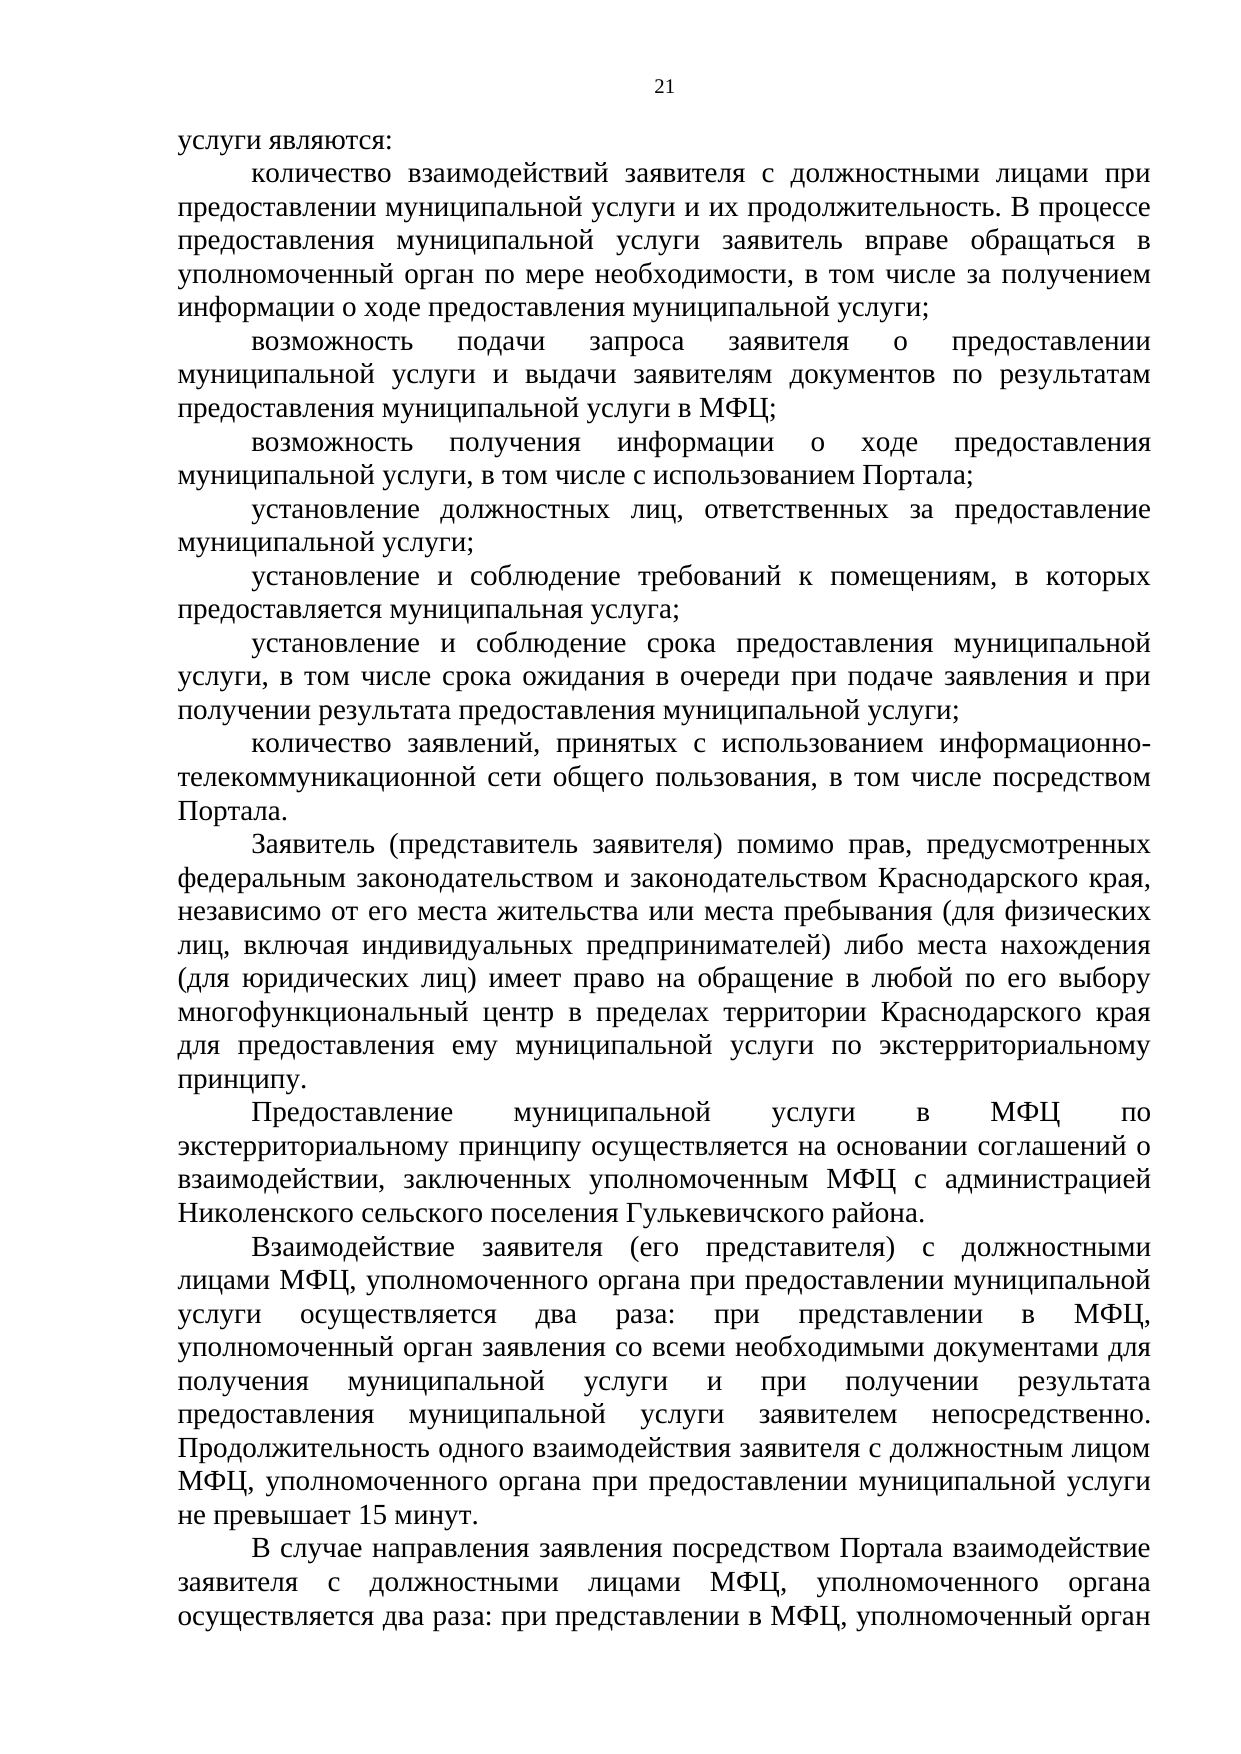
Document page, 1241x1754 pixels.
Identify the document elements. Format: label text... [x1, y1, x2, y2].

text количество заявлений, принятых с использованием информационно-телекоммуникационной сети общего пользования, в том числе посредством Портала. [177, 726, 1152, 826]
text установление и соблюдение срока предоставления муниципальной услуги, в том числе срока ожидания в очереди при подаче заявления и при получении результата предоставления муниципальной услуги; [177, 625, 1152, 726]
text установление должностных лиц, ответственных за предоставление муниципальной услуги; [177, 491, 1152, 558]
text возможность подачи запроса заявителя о предоставлении муниципальной услуги и выдачи заявителям документов по результатам предоставления муниципальной услуги в МФЦ; [177, 323, 1152, 424]
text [177, 122, 1152, 155]
text возможность получения информации о ходе предоставления муниципальной услуги, в том числе с использованием Портала; [177, 424, 1152, 491]
text Заявитель (представитель заявителя) помимо прав, предусмотренных федеральным законодательством и законодательством Краснодарского края, независимо от его места жительства или места пребывания (для физических лиц, включая индивидуальных предпринимателей) либо места нахождения (для юридических лиц) имеет право на обращение в любой по его выбору многофункциональный центр в пределах территории Краснодарского края для предоставления ему муниципальной услуги по экстерриториальному принципу. [177, 826, 1152, 1094]
text количество взаимодействий заявителя с должностными лицами при предоставлении муниципальной услуги и их продолжительность. В процессе предоставления муниципальной услуги заявитель вправе обращаться в уполномоченный орган по мере необходимости, в том числе за получением информации о ходе предоставления муниципальной услуги; [177, 155, 1152, 323]
text Взаимодействие заявителя (его представителя) с должностными лицами МФЦ, уполномоченного органа при предоставлении муниципальной услуги осуществляется два раза: при представлении в МФЦ, уполномоченный орган заявления со всеми необходимыми документами для получения муниципальной услуги и при получении результата предоставления муниципальной услуги заявителем непосредственно. Продолжительность одного взаимодействия заявителя с должностным лицом МФЦ, уполномоченного органа при предоставлении муниципальной услуги не превышает 15 минут. [177, 1229, 1152, 1531]
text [177, 1531, 1152, 1631]
text Предоставление муниципальной услуги в МФЦ по экстерриториальному принципу осуществляется на основании соглашений о взаимодействии, заключенных уполномоченным МФЦ с администрацией Николенского сельского поселения Гулькевичского района. [177, 1094, 1152, 1229]
text установление и соблюдение требований к помещениям, в которых предоставляется муниципальная услуга; [177, 558, 1152, 625]
